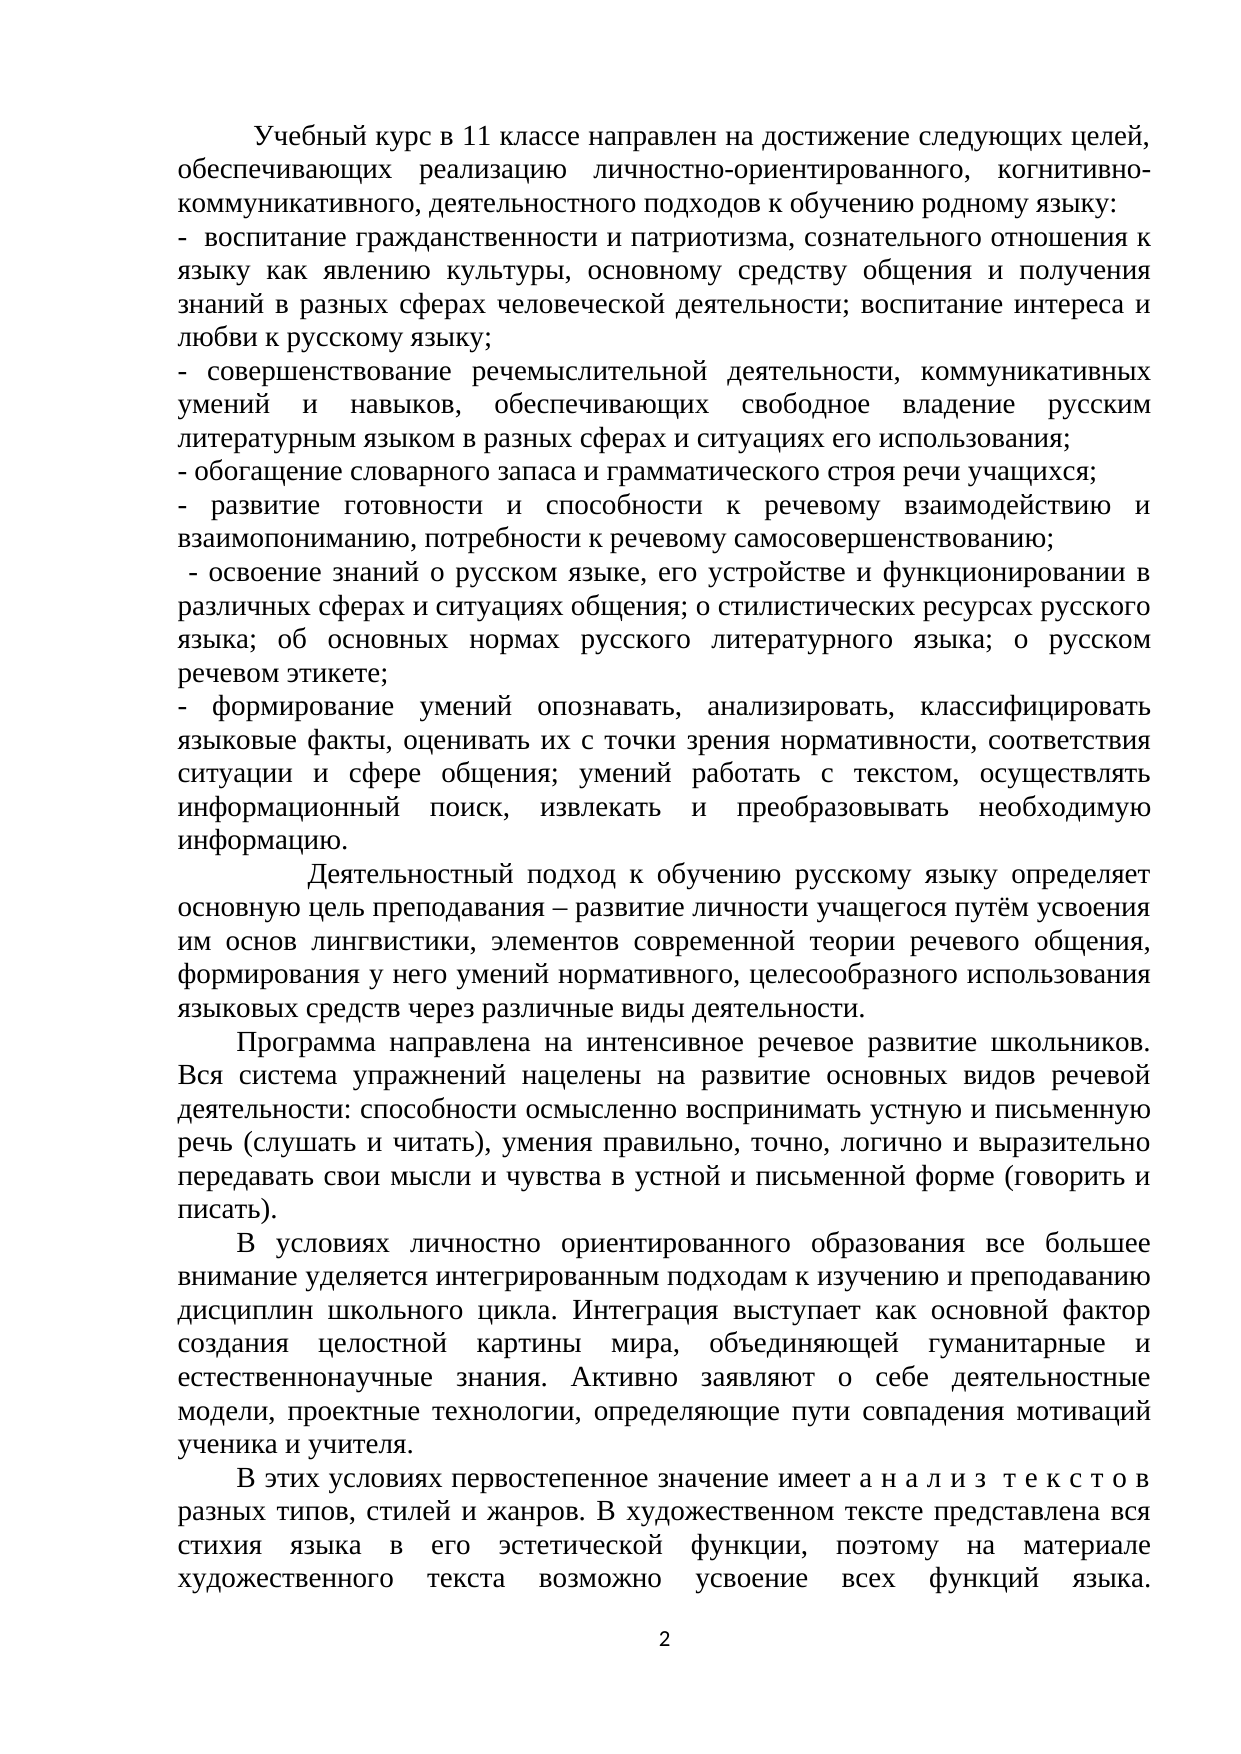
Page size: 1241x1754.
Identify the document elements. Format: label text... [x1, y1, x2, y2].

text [177, 1460, 1152, 1594]
text - обогащение словарного запаса и грамматического строя речи учащихся; [177, 453, 1152, 487]
text - развитие готовности и способности к речевому взаимодействию и взаимопониманию, потребности к речевому самосовершенствованию; [177, 487, 1152, 554]
text - воспитание гражданственности и патриотизма, сознательного отношения к языку как явлению культуры, основному средству общения и получения знаний в разных сферах человеческой деятельности; воспитание интереса и любви к русскому языку; [177, 219, 1152, 353]
text - совершенствование речемыслительной деятельности, коммуникативных умений и навыков, обеспечивающих свободное владение русским литературным языком в разных сферах и ситуациях его использования; [177, 353, 1152, 453]
text - освоение знаний о русском языке, его устройстве и функционировании в различных сферах и ситуациях общения; о стилистических ресурсах русского языка; об основных нормах русского литературного языка; о русском речевом этикете; [177, 554, 1152, 688]
text В условиях личностно ориентированного образования все большее внимание уделяется интегрированным подходам к изучению и преподаванию дисциплин школьного цикла. Интеграция выступает как основной фактор создания целостной картины мира, объединяющей гуманитарные и естественнонаучные знания. Активно заявляют о себе деятельностные модели, проектные технологии, определяющие пути совпадения мотиваций ученика и учителя. [177, 1225, 1152, 1460]
text - формирование умений опознавать, анализировать, классифицировать языковые факты, оценивать их с точки зрения нормативности, соответствия ситуации и сфере общения; умений работать с текстом, осуществлять информационный поиск, извлекать и преобразовывать необходимую информацию. [177, 688, 1152, 856]
text Программа направлена на интенсивное речевое развитие школьников. Вся система упражнений нацелены на развитие основных видов речевой деятельности: способности осмысленно воспринимать устную и письменную речь (слушать и читать), умения правильно, точно, логично и выразительно передавать свои мысли и чувства в устной и письменной форме (говорить и писать). [177, 1024, 1152, 1225]
text Деятельностный подход к обучению русскому языку определяет основную цель преподавания – развитие личности учащегося путём усвоения им основ лингвистики, элементов современной теории речевого общения, формирования у него умений нормативного, целесообразного использования языковых средств через различные виды деятельности. [148, 856, 1152, 1024]
text Учебный курс в 11 классе направлен на достижение следующих целей, обеспечивающих реализацию личностно-ориентированного, когнитивно-коммуникативного, деятельностного подходов к обучению родному языку: [177, 118, 1152, 219]
